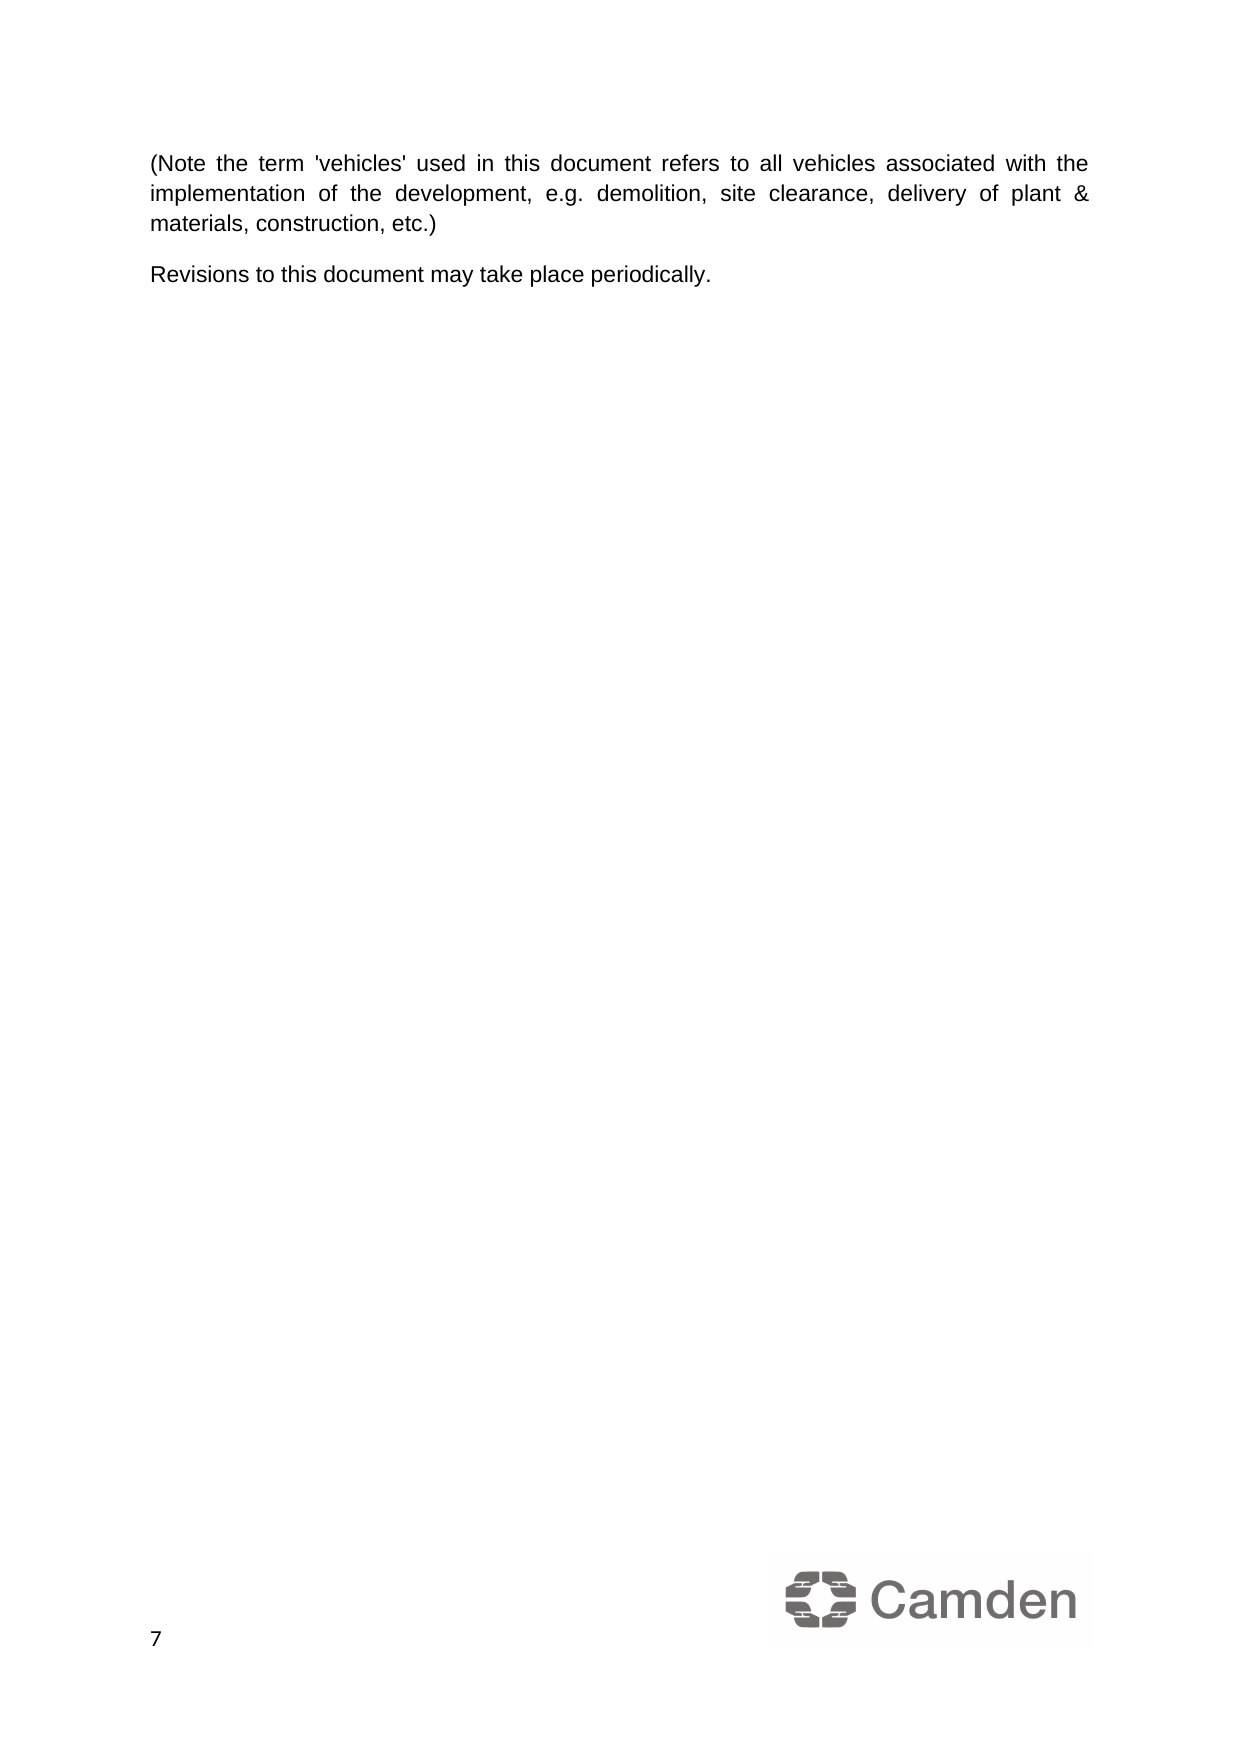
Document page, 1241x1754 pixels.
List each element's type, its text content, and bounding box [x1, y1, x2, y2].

text Revisions to this document may take place periodically. Timeframe [150, 261, 1090, 288]
text (Note the term 'vehicles' used in this document refers to all vehicles associated with the implementation of the development, e.g. demolition, site clearance, delivery of plant & materials, construction, etc.) [150, 150, 1090, 237]
picture [770, 1552, 1091, 1647]
